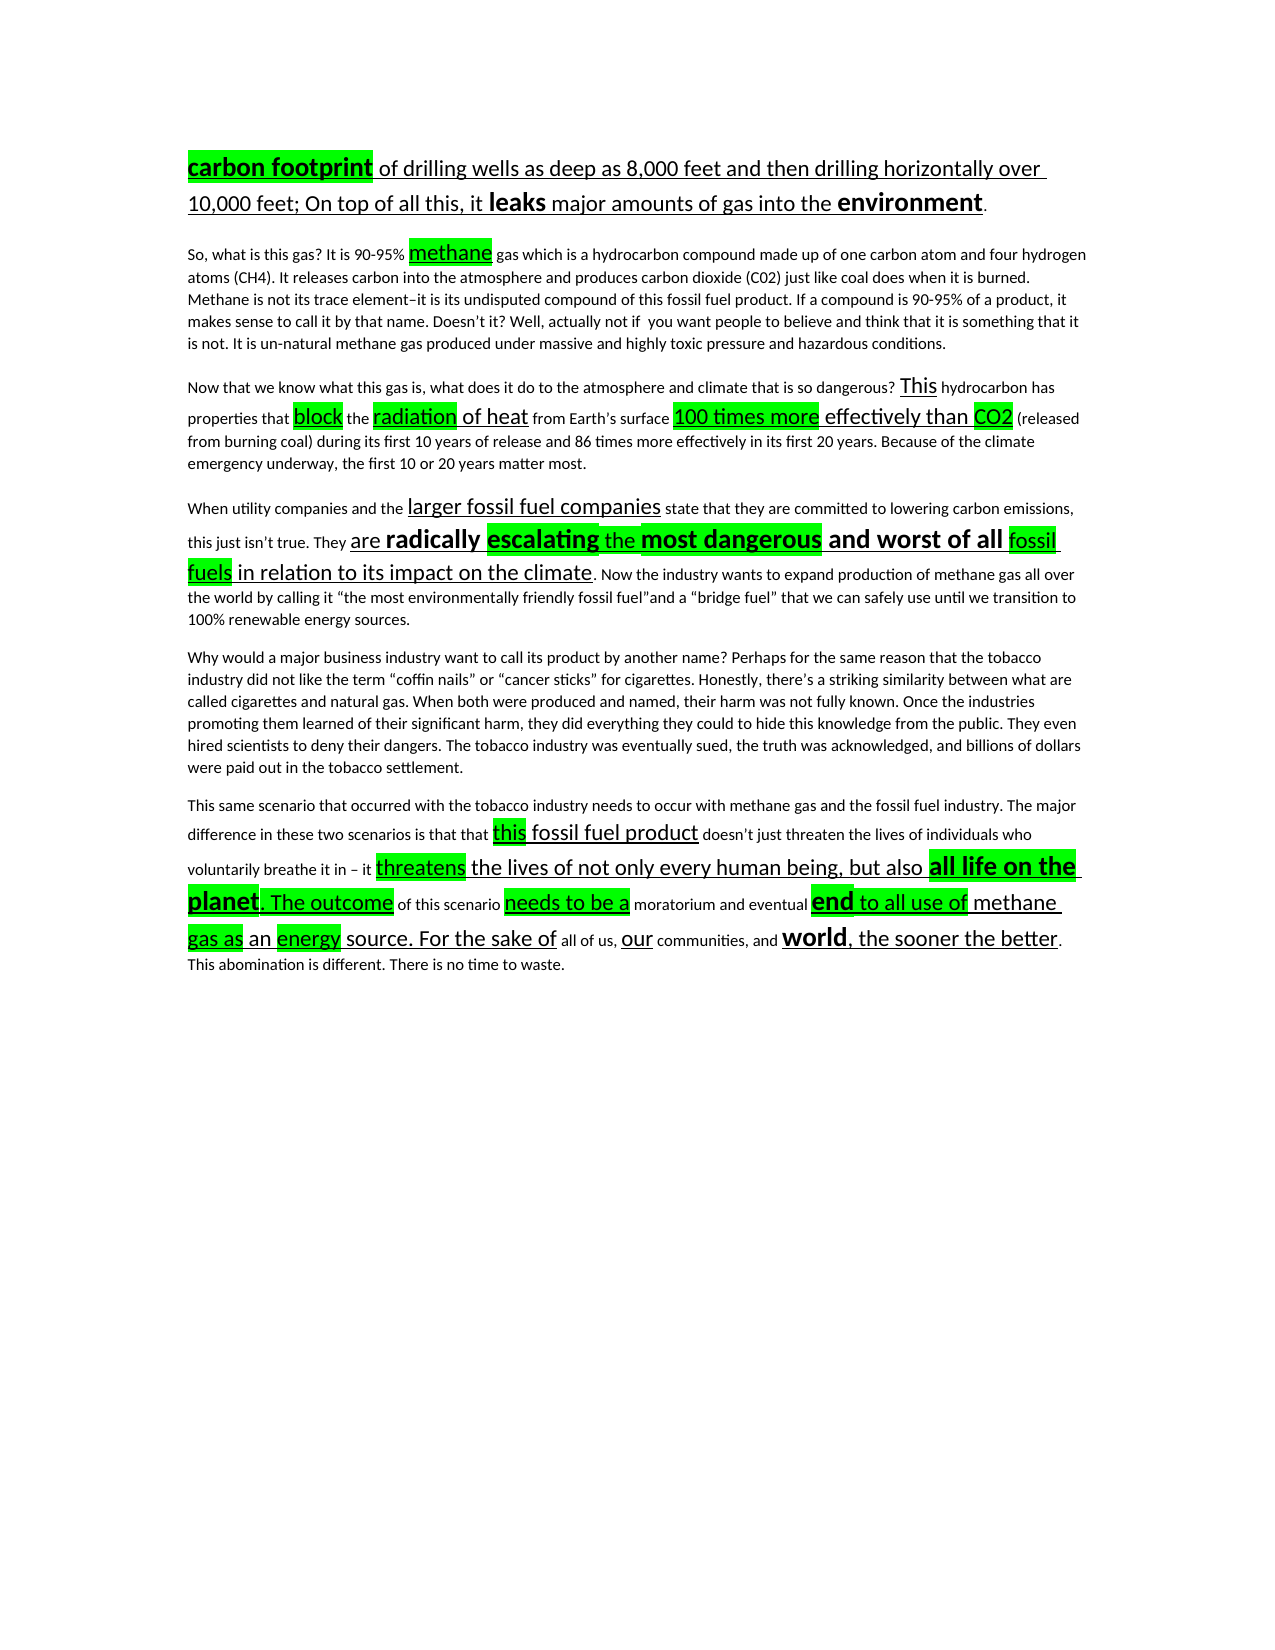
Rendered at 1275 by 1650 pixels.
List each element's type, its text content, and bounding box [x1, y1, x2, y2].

text Why would a major business industry want to call its product by another name? Perhaps for the same reason that the tobacco industry did not like the term “coffin nails” or “cancer sticks” for cigarettes. Honestly, there’s a striking similarity between what are called cigarettes and natural gas. When both were produced and named, their harm was not fully known. Once the industries promoting them learned of their significant harm, they did everything they could to hide this knowledge from the public. They even hired scientists to deny their dangers. The tobacco industry was eventually sued, the truth was acknowledged, and billions of dollars were paid out in the tobacco settlement. [187, 648, 1087, 777]
text So, what is this gas? It is 90-95% methane gas which is a hydrocarbon compound made up of one carbon atom and four hydrogen atoms (CH4). It releases carbon into the atmosphere and produces carbon dioxide (C02) just like coal does when it is burned. Methane is not its trace element–it is its undisputed compound of this fossil fuel product. If a compound is 90-95% of a product, it makes sense to call it by that name. Doesn’t it? Well, actually not if you want people to believe and think that it is something that it is not. It is un-natural methane gas produced under massive and highly toxic pressure and hazardous conditions. [187, 238, 1087, 353]
text This same scenario that occurred with the tobacco industry needs to occur with methane gas and the fossil fuel industry. The major difference in these two scenarios is that that this fossil fuel product doesn’t just threaten the lives of individuals who voluntarily breathe it in – it threatens the lives of not only every human being, but also all life on the planet. The outcome of this scenario needs to be a moratorium and eventual end to all use of methane gas as an energy source. For the sake of all of us, our communities, and world, the sooner the better. This abomination is different. There is no time to waste. [187, 796, 1087, 975]
text Now that we know what this gas is, what does it do to the atmosphere and climate that is so dangerous? This hydrocarbon has properties that block the radiation of heat from Earth’s surface 100 times more effectively than CO2 (released from burning coal) during its first 10 years of release and 86 times more effectively in its first 20 years. Because of the climate emergency underway, the first 10 or 20 years matter most. [187, 372, 1087, 474]
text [187, 150, 1087, 219]
text When utility companies and the larger fossil fuel companies state that they are committed to lowering carbon emissions, this just isn’t true. They are radically escalating the most dangerous and worst of all fossil fuels in relation to its impact on the climate. Now the industry wants to expand production of methane gas all over the world by calling it “the most environmentally friendly fossil fuel”and a “bridge fuel” that we can safely use until we transition to 100% renewable energy sources. [187, 492, 1087, 629]
